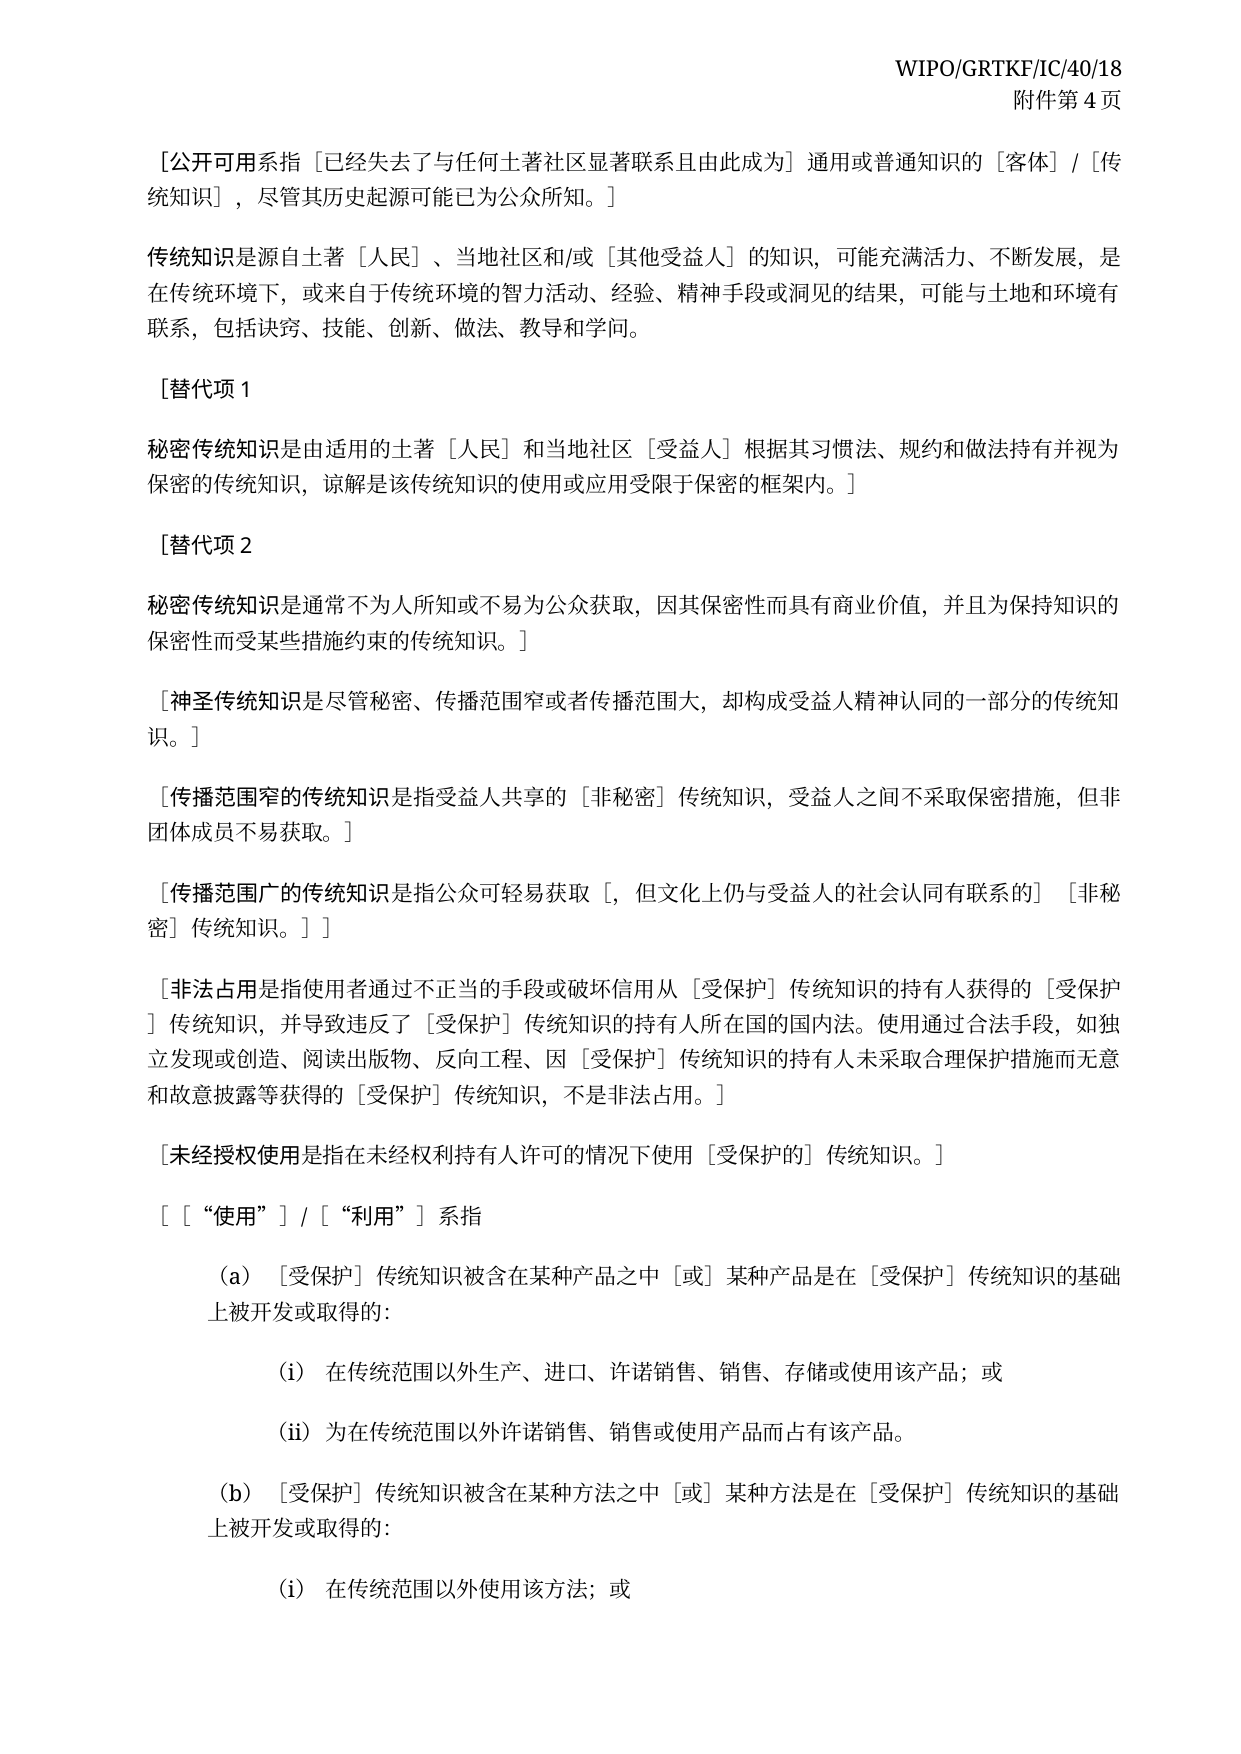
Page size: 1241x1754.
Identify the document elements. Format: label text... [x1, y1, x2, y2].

text ［替代项2 [148, 524, 1122, 559]
text （b） ［受保护］传统知识被含在某种方法之中［或］某种方法是在［受保护］传统知识的基础上被开发或取得的： [207, 1472, 1122, 1543]
text （a） ［受保护］传统知识被含在某种产品之中［或］某种产品是在［受保护］传统知识的基础上被开发或取得的： [207, 1255, 1122, 1326]
text ［［“使用”］/［“利用”］系指 [148, 1195, 1122, 1230]
text （ii） 为在传统范围以外许诺销售、销售或使用产品而占有该产品。 [266, 1412, 1122, 1447]
text ［传播范围窄的传统知识是指受益人共享的［非秘密］传统知识，受益人之间不采取保密措施，但非团体成员不易获取。］ [148, 776, 1122, 847]
text ［传播范围广的传统知识是指公众可轻易获取［，但文化上仍与受益人的社会认同有联系的］［非秘密］传统知识。］］ [148, 872, 1122, 943]
text ［公开可用系指［已经失去了与任何土著社区显著联系且由此成为］通用或普通知识的［客体］/［传统知识］，尽管其历史起源可能已为公众所知。］ [148, 141, 1122, 212]
text ［替代项1 [148, 368, 1122, 403]
text ［未经授权使用是指在未经权利持有人许可的情况下使用［受保护的］传统知识。］ [148, 1134, 1122, 1170]
text ［神圣传统知识是尽管秘密、传播范围窄或者传播范围大，却构成受益人精神认同的一部分的传统知识。］ [148, 680, 1122, 751]
text ［非法占用是指使用者通过不正当的手段或破坏信用从［受保护］传统知识的持有人获得的［受保护］传统知识，并导致违反了［受保护］传统知识的持有人所在国的国内法。使用通过合法手段，如独立发现或创造、阅读出版物、反向工程、因［受保护］传统知识的持有人未采取合理保护措施而无意和故意披露等获得的［受保护］传统知识，不是非法占用。］ [148, 968, 1122, 1109]
text 传统知识是源自土著［人民］、当地社区和/或［其他受益人］的知识，可能充满活力、不断发展，是在传统环境下，或来自于传统环境的智力活动、经验、精神手段或洞见的结果，可能与土地和环境有联系，包括诀窍、技能、创新、做法、教导和学问。 [148, 237, 1122, 343]
text （i） 在传统范围以外使用该方法；或 [266, 1568, 1122, 1603]
text （i） 在传统范围以外生产、进口、许诺销售、销售、存储或使用该产品；或 [266, 1351, 1122, 1387]
text 秘密传统知识是通常不为人所知或不易为公众获取，因其保密性而具有商业价值，并且为保持知识的保密性而受某些措施约束的传统知识。］ [148, 584, 1122, 655]
text 秘密传统知识是由适用的土著［人民］和当地社区［受益人］根据其习惯法、规约和做法持有并视为保密的传统知识，谅解是该传统知识的使用或应用受限于保密的框架内。］ [148, 428, 1122, 499]
